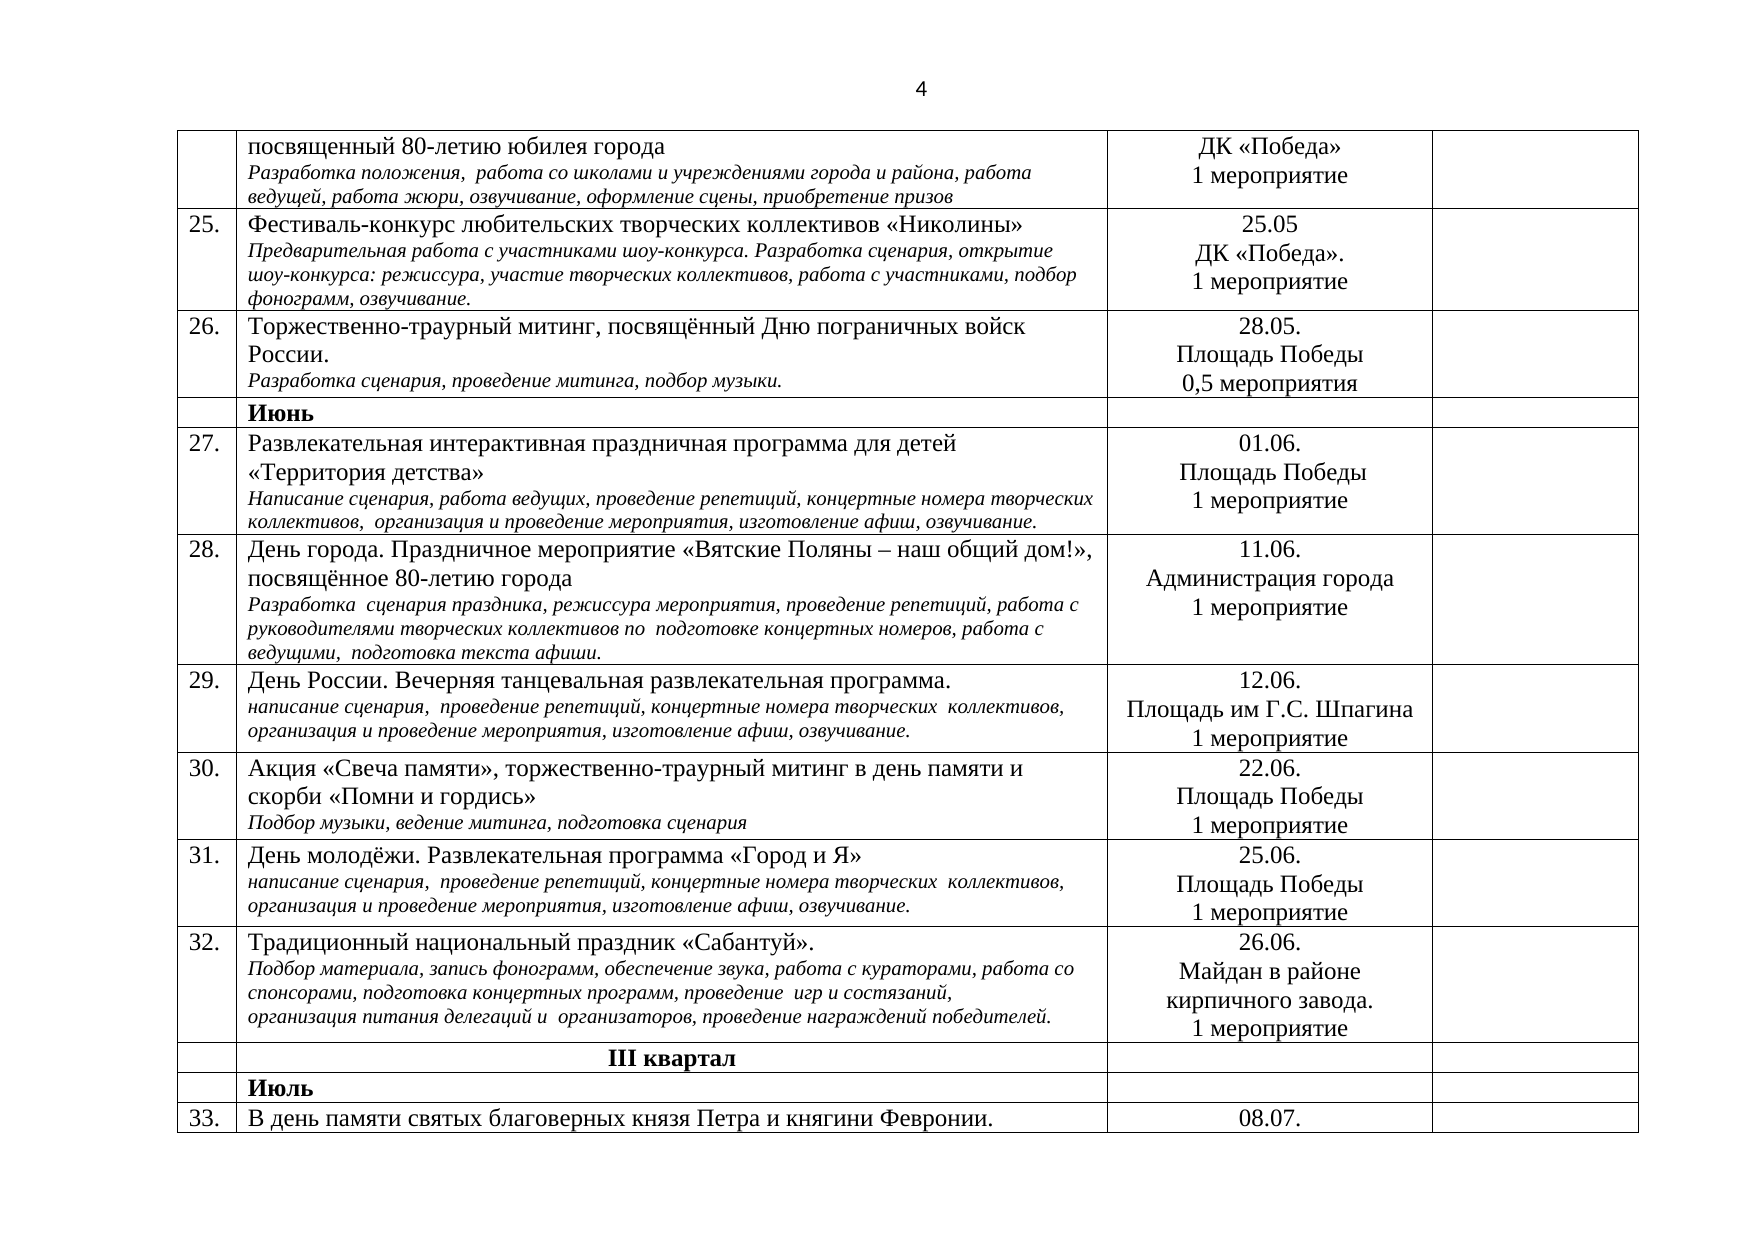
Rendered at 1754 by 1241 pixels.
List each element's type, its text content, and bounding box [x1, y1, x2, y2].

table_cell [1433, 753, 1638, 839]
table_cell [1433, 665, 1638, 752]
table_cell III квартал [237, 1043, 1107, 1072]
table_cell [1433, 131, 1638, 208]
table_cell [178, 753, 236, 839]
table_cell [178, 1073, 236, 1102]
table_cell [178, 840, 236, 926]
table_cell [178, 428, 236, 533]
table_cell 26.06. Майдан в районе кирпичного завода. 1 мероприятие [1108, 927, 1432, 1042]
table_cell День России. Вечерняя танцевальная развлекательная программа. написание сценария, проведение репетиций, концертные номера творческих коллективов, организация и проведение мероприятия, изготовление афиш, озвучивание. [237, 665, 1107, 752]
table_cell 22.06. Площадь Победы 1 мероприятие [1108, 753, 1432, 839]
table_cell Развлекательная интерактивная праздничная программа для детей «Территория детства» Написание сценария, работа ведущих, проведение репетиций, концертные номера творческих коллективов, организация и проведение мероприятия, изготовление афиш, озвучивание. [237, 428, 1107, 533]
table_cell [1433, 311, 1638, 397]
table_cell [178, 927, 236, 1042]
table_cell [1433, 398, 1638, 427]
table_cell [178, 1043, 236, 1072]
table_cell [1433, 1103, 1638, 1132]
table_cell День молодёжи. Развлекательная программа «Город и Я» написание сценария, проведение репетиций, концертные номера творческих коллективов, организация и проведение мероприятия, изготовление афиш, озвучивание. [237, 840, 1107, 926]
table_cell Июль [237, 1073, 1107, 1102]
table_cell [1108, 398, 1432, 427]
table_cell [1433, 535, 1638, 664]
table_cell 25.05 ДК «Победа». 1 мероприятие [1108, 209, 1432, 310]
table_cell Акция «Свеча памяти», торжественно-траурный митинг в день памяти и скорби «Помни и гордись» Подбор музыки, ведение митинга, подготовка сценария [237, 753, 1107, 839]
table_cell [1433, 840, 1638, 926]
table_cell 12.06. Площадь им Г.С. Шпагина 1 мероприятие [1108, 665, 1432, 752]
table_cell Фестиваль-конкурс любительских творческих коллективов «Николины» Предварительная работа с участниками шоу-конкурса. Разработка сценария, открытие шоу-конкурса: режиссура, участие творческих коллективов, работа с участниками, подбор фонограмм, озвучивание. [237, 209, 1107, 310]
table_cell [1433, 209, 1638, 310]
table_cell [1433, 927, 1638, 1042]
table_cell 25.06. Площадь Победы 1 мероприятие [1108, 840, 1432, 926]
table_cell [1433, 1073, 1638, 1102]
table_cell [178, 398, 236, 427]
table_cell Торжественно-траурный митинг, посвящённый Дню пограничных войск России. Разработка сценария, проведение митинга, подбор музыки. [237, 311, 1107, 397]
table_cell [237, 131, 1107, 208]
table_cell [1108, 131, 1432, 208]
table_cell Июнь [237, 398, 1107, 427]
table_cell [1108, 1103, 1432, 1132]
table_cell [178, 1103, 236, 1132]
table_cell [178, 131, 236, 208]
table_cell [1433, 428, 1638, 533]
table_cell 28.05. Площадь Победы 0,5 мероприятия [1108, 311, 1432, 397]
table_cell 11.06. Администрация города 1 мероприятие [1108, 535, 1432, 664]
table_cell Традиционный национальный праздник «Сабантуй». Подбор материала, запись фонограмм, обеспечение звука, работа с кураторами, работа со спонсорами, подготовка концертных программ, проведение игр и состязаний, организация питания делегаций и организаторов, проведение награждений победителей. [237, 927, 1107, 1042]
table_cell [1433, 1043, 1638, 1072]
table_cell [178, 535, 236, 664]
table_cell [237, 1103, 1107, 1132]
table_cell День города. Праздничное мероприятие «Вятские Поляны – наш общий дом!», посвящённое 80-летию города Разработка сценария праздника, режиссура мероприятия, проведение репетиций, работа с руководителями творческих коллективов по подготовке концертных номеров, работа с ведущими, подготовка текста афиши. [237, 535, 1107, 664]
table_cell 01.06. Площадь Победы 1 мероприятие [1108, 428, 1432, 533]
table_cell [178, 209, 236, 310]
table_cell [1108, 1043, 1432, 1072]
table_cell [1108, 1073, 1432, 1102]
table_cell [178, 311, 236, 397]
table_cell [178, 665, 236, 752]
